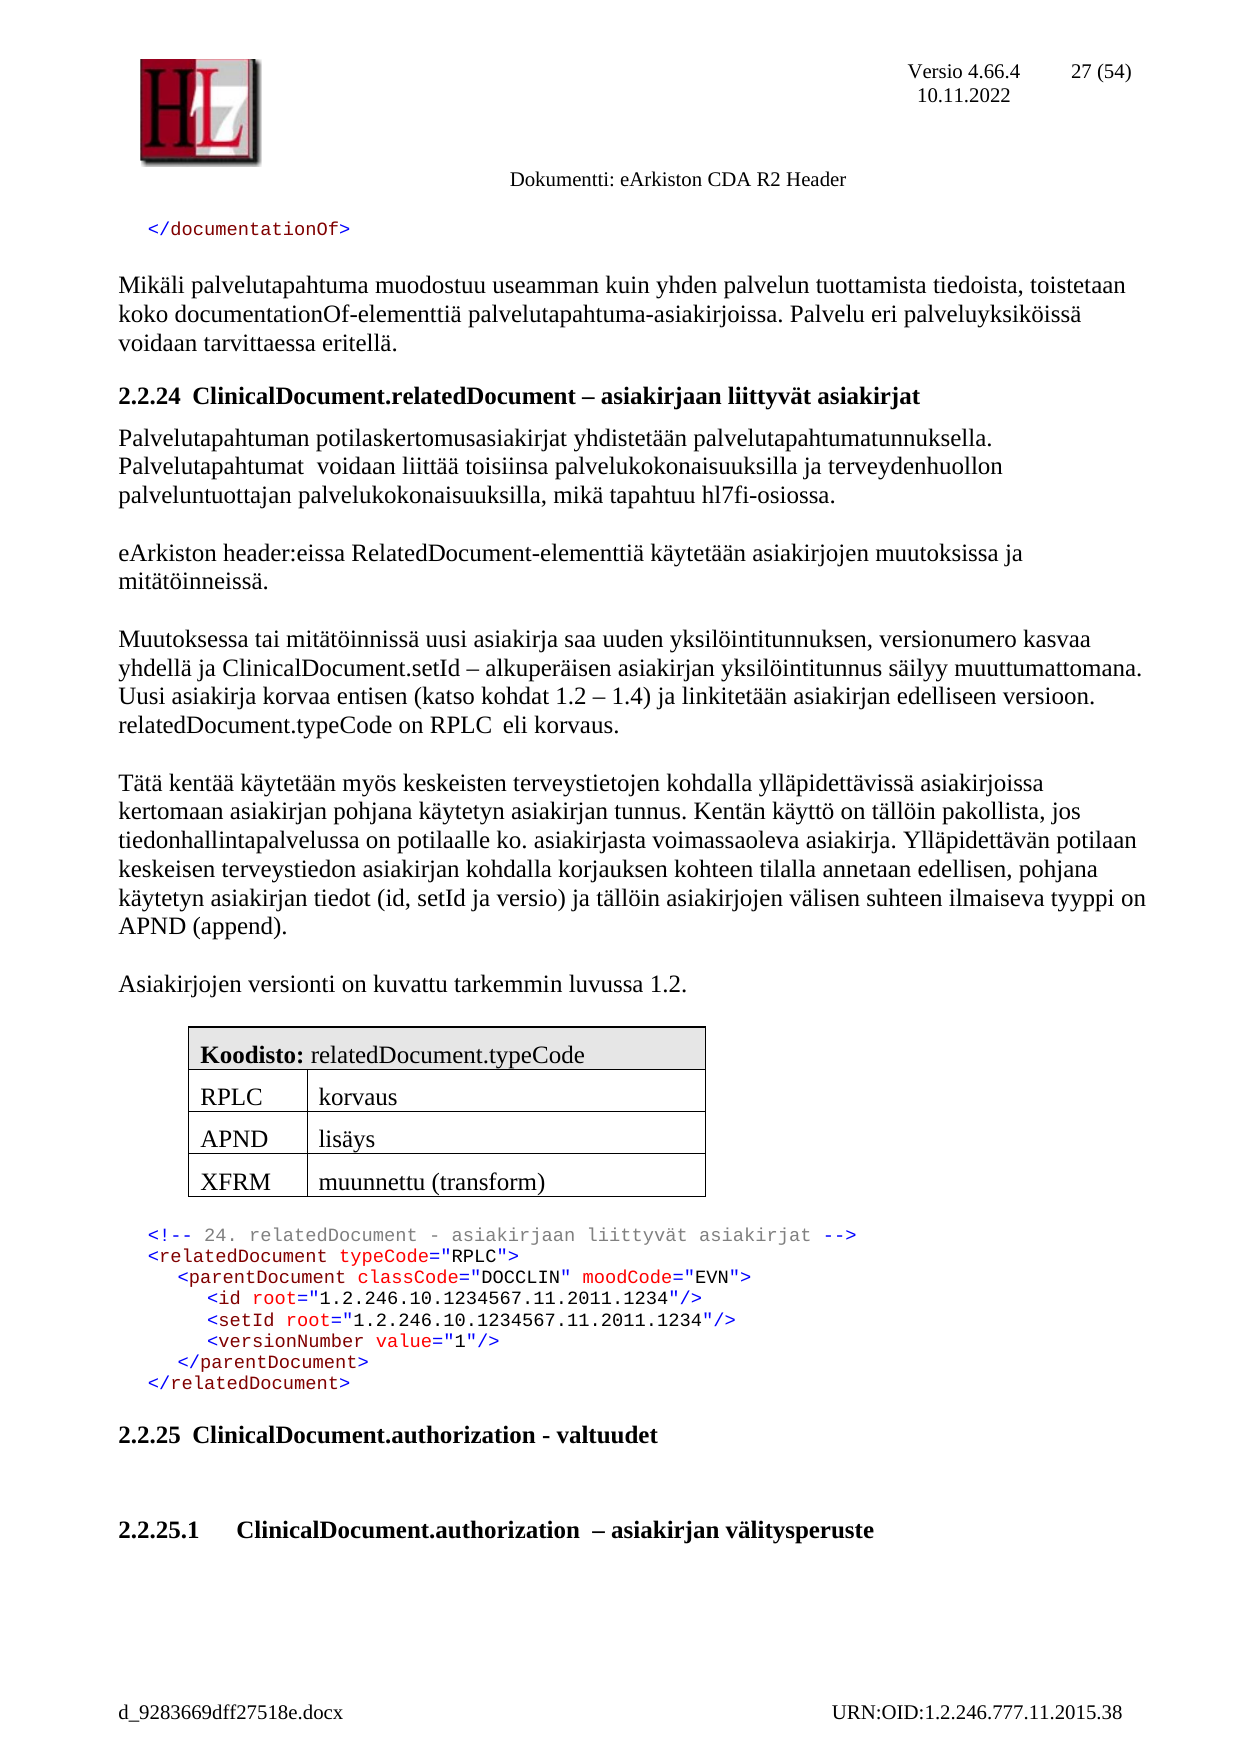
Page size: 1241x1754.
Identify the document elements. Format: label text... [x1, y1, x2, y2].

picture [140, 59, 263, 167]
table_cell XFRM [189, 1154, 307, 1196]
table_cell lisäys [308, 1112, 705, 1153]
text <relatedDocument typeCode="RPLC"> [118, 1247, 1152, 1268]
text </documentationOf> [118, 220, 1152, 241]
text </relatedDocument> [118, 1374, 1152, 1395]
table_cell APND [189, 1112, 307, 1153]
subtitle ClinicalDocument.authorization - valtuudet [118, 1420, 1152, 1449]
table_cell muunnettu (transform) [308, 1154, 705, 1196]
text <id root="1.2.246.10.1234567.11.2011.1234"/> [118, 1289, 1152, 1310]
subtitle ClinicalDocument.authorization – asiakirjan välitysperuste [118, 1515, 1152, 1544]
text </parentDocument> [118, 1353, 1152, 1374]
text <versionNumber value="1"/> [118, 1332, 1152, 1353]
table_cell korvaus [308, 1070, 705, 1111]
text Tätä kentää käytetään myös keskeisten terveystietojen kohdalla ylläpidettävissä asiakirjoissa kertomaan asiakirjan pohjana käytetyn asiakirjan tunnus. Kentän käyttö on tällöin pakollista, jos tiedonhallintapalvelussa on potilaalle ko. asiakirjasta voimassaoleva asiakirja. Ylläpidettävän potilaan keskeisen terveystiedon asiakirjan kohdalla korjauksen kohteen tilalla annetaan edellisen, pohjana käytetyn asiakirjan tiedot (id, setId ja versio) ja tällöin asiakirjojen välisen suhteen ilmaiseva tyyppi on APND (append). [118, 768, 1152, 940]
text Palvelutapahtuman potilaskertomusasiakirjat yhdistetään palvelutapahtumatunnuksella. Palvelutapahtumat voidaan liittää toisiinsa palvelukokonaisuuksilla ja terveydenhuollon palveluntuottajan palvelukokonaisuuksilla, mikä tapahtuu hl7fi-osiossa. [118, 423, 1152, 509]
text Muutoksessa tai mitätöinnissä uusi asiakirja saa uuden yksilöintitunnuksen, versionumero kasvaa yhdellä ja ClinicalDocument.setId – alkuperäisen asiakirjan yksilöintitunnus säilyy muuttumattomana. Uusi asiakirja korvaa entisen (katso kohdat 1.2 – 1.4) ja linkitetään asiakirjan edelliseen versioon. relatedDocument.typeCode on RPLC eli korvaus. [118, 624, 1152, 739]
text <parentDocument classCode="DOCCLIN" moodCode="EVN"> [118, 1268, 1152, 1289]
text Asiakirjojen versionti on kuvattu tarkemmin luvussa 1.2. [118, 969, 1152, 998]
text Mikäli palvelutapahtuma muodostuu useamman kuin yhden palvelun tuottamista tiedoista, toistetaan koko documentationOf-elementtiä palvelutapahtuma-asiakirjoissa. Palvelu eri palveluyksiköissä voidaan tarvittaessa eritellä. [118, 270, 1152, 356]
subtitle ClinicalDocument.relatedDocument – asiakirjaan liittyvät asiakirjat [118, 381, 1152, 410]
table_cell RPLC [189, 1070, 307, 1111]
table_header Koodisto: relatedDocument.typeCode [189, 1028, 705, 1069]
text <setId root="1.2.246.10.1234567.11.2011.1234"/> [118, 1310, 1152, 1332]
text <!-- 24. relatedDocument - asiakirjaan liittyvät asiakirjat --> [118, 1225, 1152, 1247]
text eArkiston header:eissa RelatedDocument-elementtiä käytetään asiakirjojen muutoksissa ja mitätöinneissä. [118, 538, 1152, 595]
